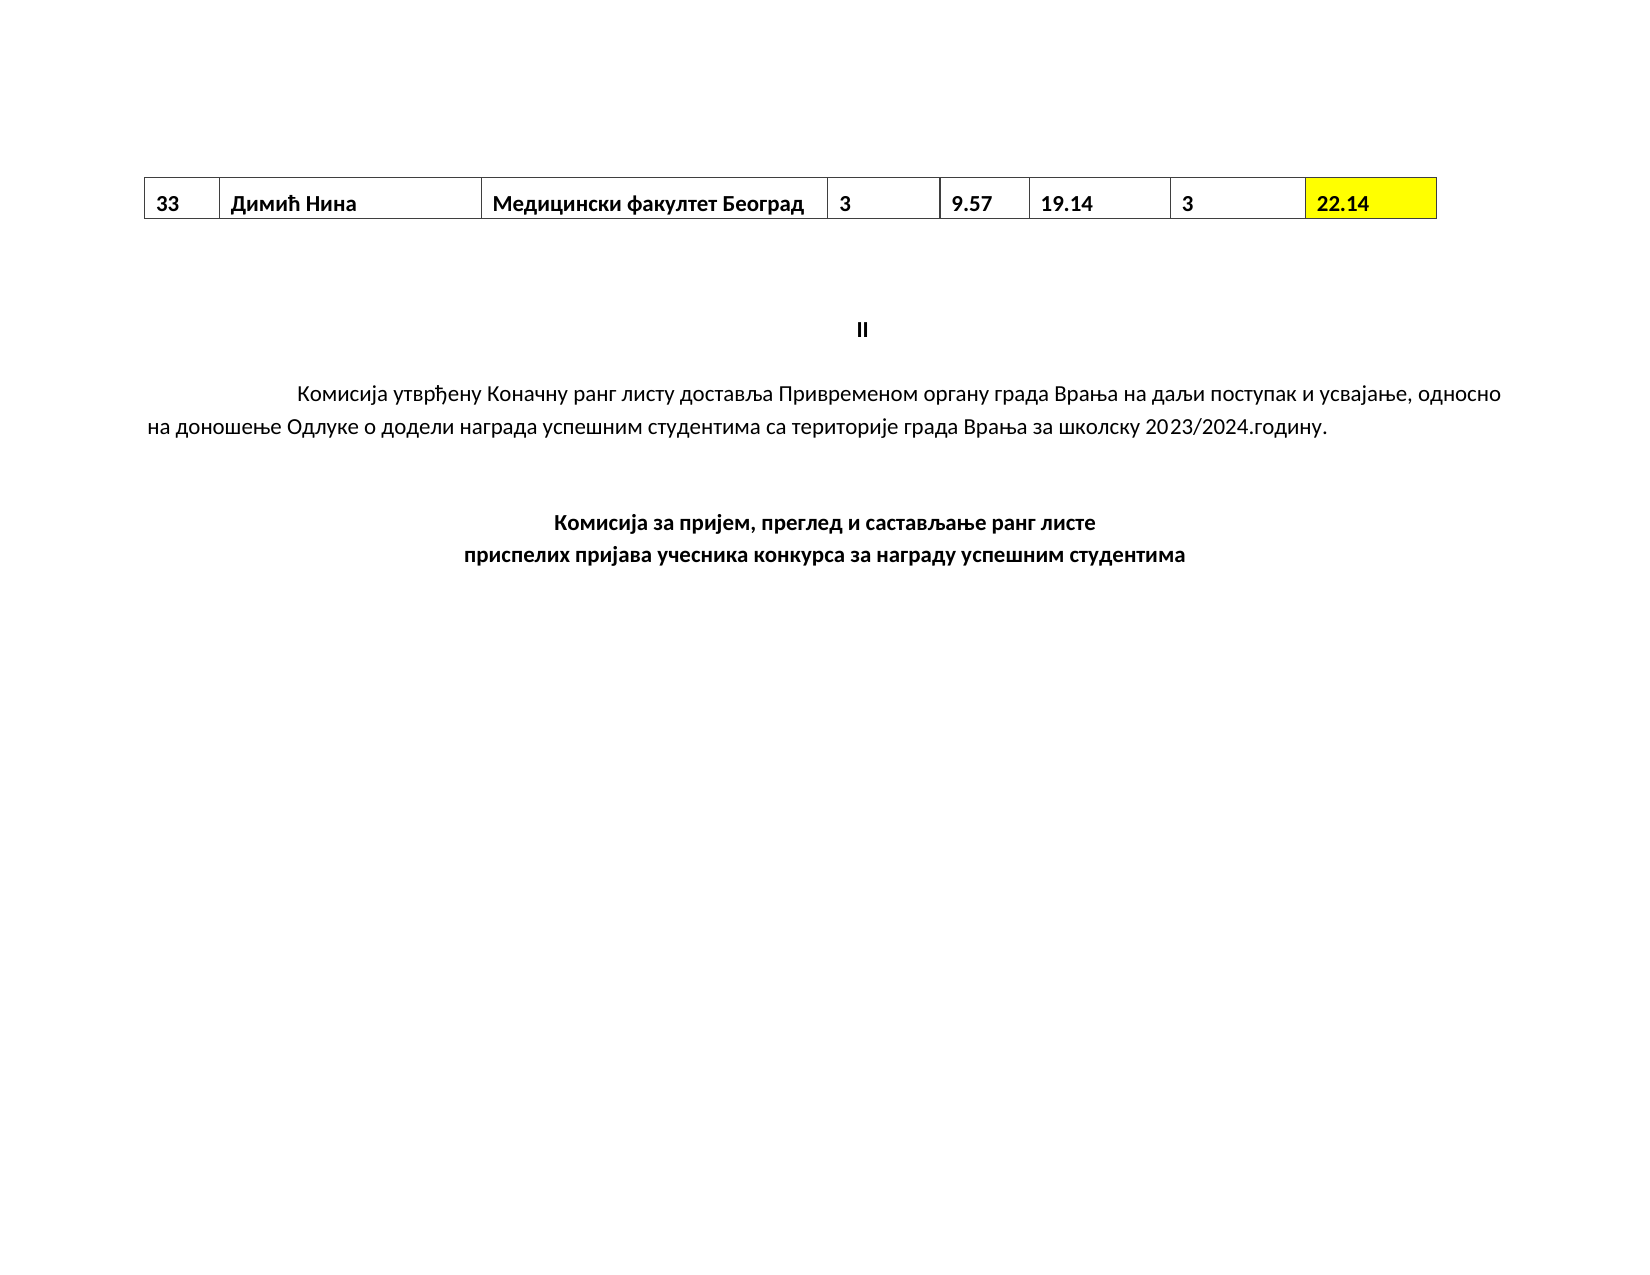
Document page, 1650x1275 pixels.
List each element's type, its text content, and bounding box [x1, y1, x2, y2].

text Комисија за пријем, преглед и састављање ранг листе [147, 508, 1503, 536]
text Комисија утврђену Коначну ранг листу доставља Привременом органу града Врања на даљи поступак и усвајање, односно на доношење Одлуке о додели награда успешним студентима са територије града Врања за школску 2023/2024.годину. [147, 379, 1503, 440]
table_cell 22.14 [1306, 178, 1436, 218]
text II [147, 315, 1503, 343]
table_cell 9.57 [941, 178, 1029, 218]
table_cell 3 [828, 178, 939, 218]
table_cell Димић Нина [220, 178, 481, 218]
table_cell 33 [145, 178, 219, 218]
table_cell 19.14 [1030, 178, 1170, 218]
text приспелих пријава учесника конкурса за награду успешним студентима [147, 541, 1503, 568]
table_cell Медицински факултет Београд [482, 178, 827, 218]
table_cell 3 [1171, 178, 1305, 218]
